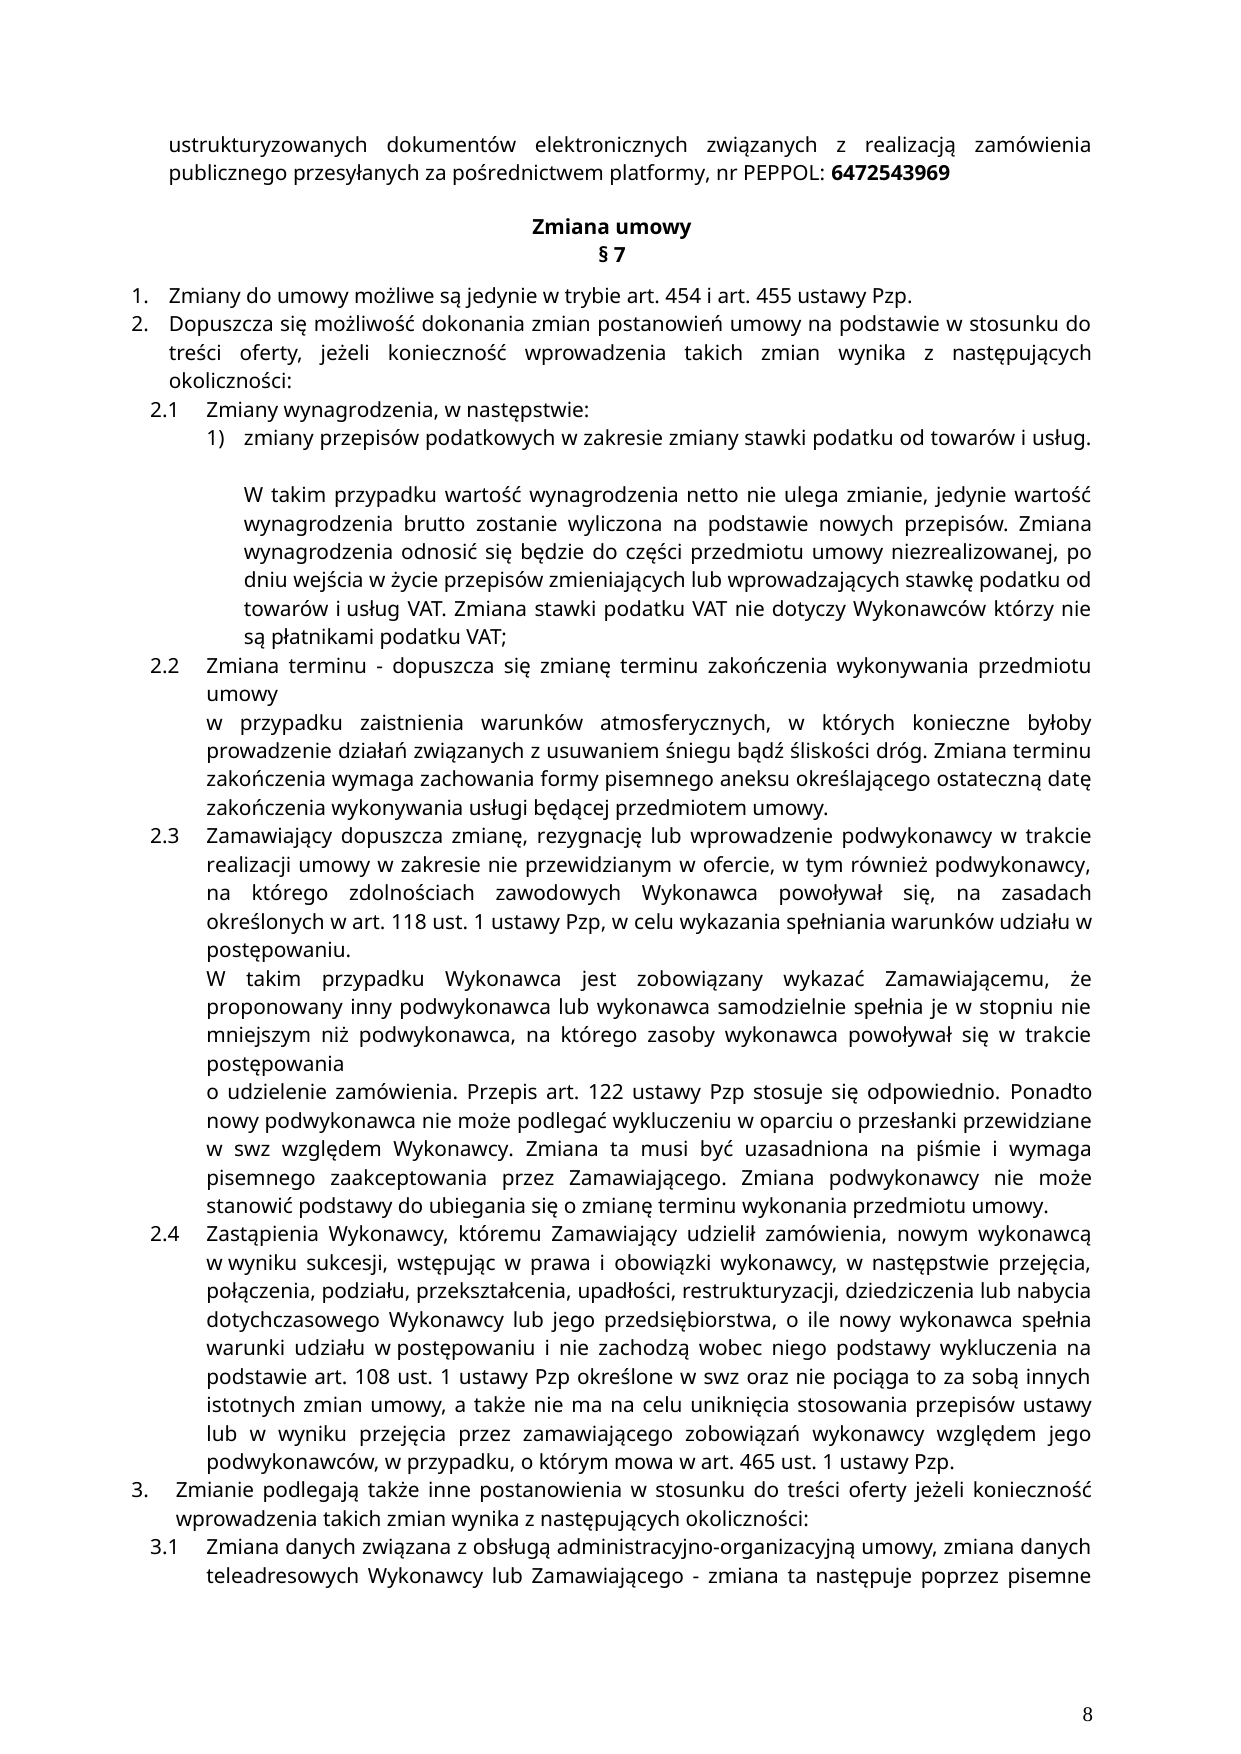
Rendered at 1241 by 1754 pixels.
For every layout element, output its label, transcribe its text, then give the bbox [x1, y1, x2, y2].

text Zmiana umowy [131, 212, 1092, 240]
subtitle § 7 [131, 240, 1092, 269]
list Zamawiający dopuszcza zmianę, rezygnację lub wprowadzenie podwykonawcy w trakcie realizacji umowy w zakresie nie przewidzianym w ofercie, w tym również podwykonawcy, na którego zdolnościach zawodowych Wykonawca powoływał się, na zasadach określonych w art. 118 ust. 1 ustawy Pzp, w celu wykazania spełniania warunków udziału w postępowaniu. W takim przypadku Wykonawca jest zobowiązany wykazać Zamawiającemu, że proponowany inny podwykonawca lub wykonawca samodzielnie spełnia je w stopniu nie mniejszym niż podwykonawca, na którego zasoby wykonawca powoływał się w trakcie postępowania o udzielenie zamówienia. Przepis art. 122 ustawy Pzp stosuje się odpowiednio. Ponadto nowy podwykonawca nie może podlegać wykluczeniu w oparciu o przesłanki przewidziane w swz względem Wykonawcy. Zmiana ta musi być uzasadniona na piśmie i wymaga pisemnego zaakceptowania przez Zamawiającego. Zmiana podwykonawcy nie może stanowić podstawy do ubiegania się o zmianę terminu wykonania przedmiotu umowy. [150, 821, 1092, 1219]
list Zmiany wynagrodzenia, w następstwie: [150, 395, 1092, 423]
list Zmianie podlegają także inne postanowienia w stosunku do treści oferty jeżeli konieczność wprowadzenia takich zmian wynika z następujących okoliczności: [131, 1476, 1092, 1532]
list zmiany przepisów podatkowych w zakresie zmiany stawki podatku od towarów i usług. W takim przypadku wartość wynagrodzenia netto nie ulega zmianie, jedynie wartość wynagrodzenia brutto zostanie wyliczona na podstawie nowych przepisów. Zmiana wynagrodzenia odnosić się będzie do części przedmiotu umowy niezrealizowanej, po dniu wejścia w życie przepisów zmieniających lub wprowadzających stawkę podatku od towarów i usług VAT. Zmiana stawki podatku VAT nie dotyczy Wykonawców którzy nie są płatnikami podatku VAT; [206, 423, 1092, 651]
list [150, 1532, 1092, 1589]
list Zmiany do umowy możliwe są jedynie w trybie art. 454 i art. 455 ustawy Pzp. [131, 281, 1092, 309]
list Zastąpienia Wykonawcy, któremu Zamawiający udzielił zamówienia, nowym wykonawcą w wyniku sukcesji, wstępując w prawa i obowiązki wykonawcy, w następstwie przejęcia, połączenia, podziału, przekształcenia, upadłości, restrukturyzacji, dziedziczenia lub nabycia dotychczasowego Wykonawcy lub jego przedsiębiorstwa, o ile nowy wykonawca spełnia warunki udziału w postępowaniu i nie zachodzą wobec niego podstawy wykluczenia na podstawie art. 108 ust. 1 ustawy Pzp określone w swz oraz nie pociąga to za sobą innych istotnych zmian umowy, a także nie ma na celu uniknięcia stosowania przepisów ustawy lub w wyniku przejęcia przez zamawiającego zobowiązań wykonawcy względem jego podwykonawców, w przypadku, o którym mowa w art. 465 ust. 1 ustawy Pzp. [150, 1219, 1092, 1476]
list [131, 130, 1092, 187]
list Dopuszcza się możliwość dokonania zmian postanowień umowy na podstawie w stosunku do treści oferty, jeżeli konieczność wprowadzenia takich zmian wynika z następujących okoliczności: [131, 309, 1092, 395]
list Zmiana terminu - dopuszcza się zmianę terminu zakończenia wykonywania przedmiotu umowy w przypadku zaistnienia warunków atmosferycznych, w których konieczne byłoby prowadzenie działań związanych z usuwaniem śniegu bądź śliskości dróg. Zmiana terminu zakończenia wymaga zachowania formy pisemnego aneksu określającego ostateczną datę zakończenia wykonywania usługi będącej przedmiotem umowy. [150, 651, 1092, 821]
